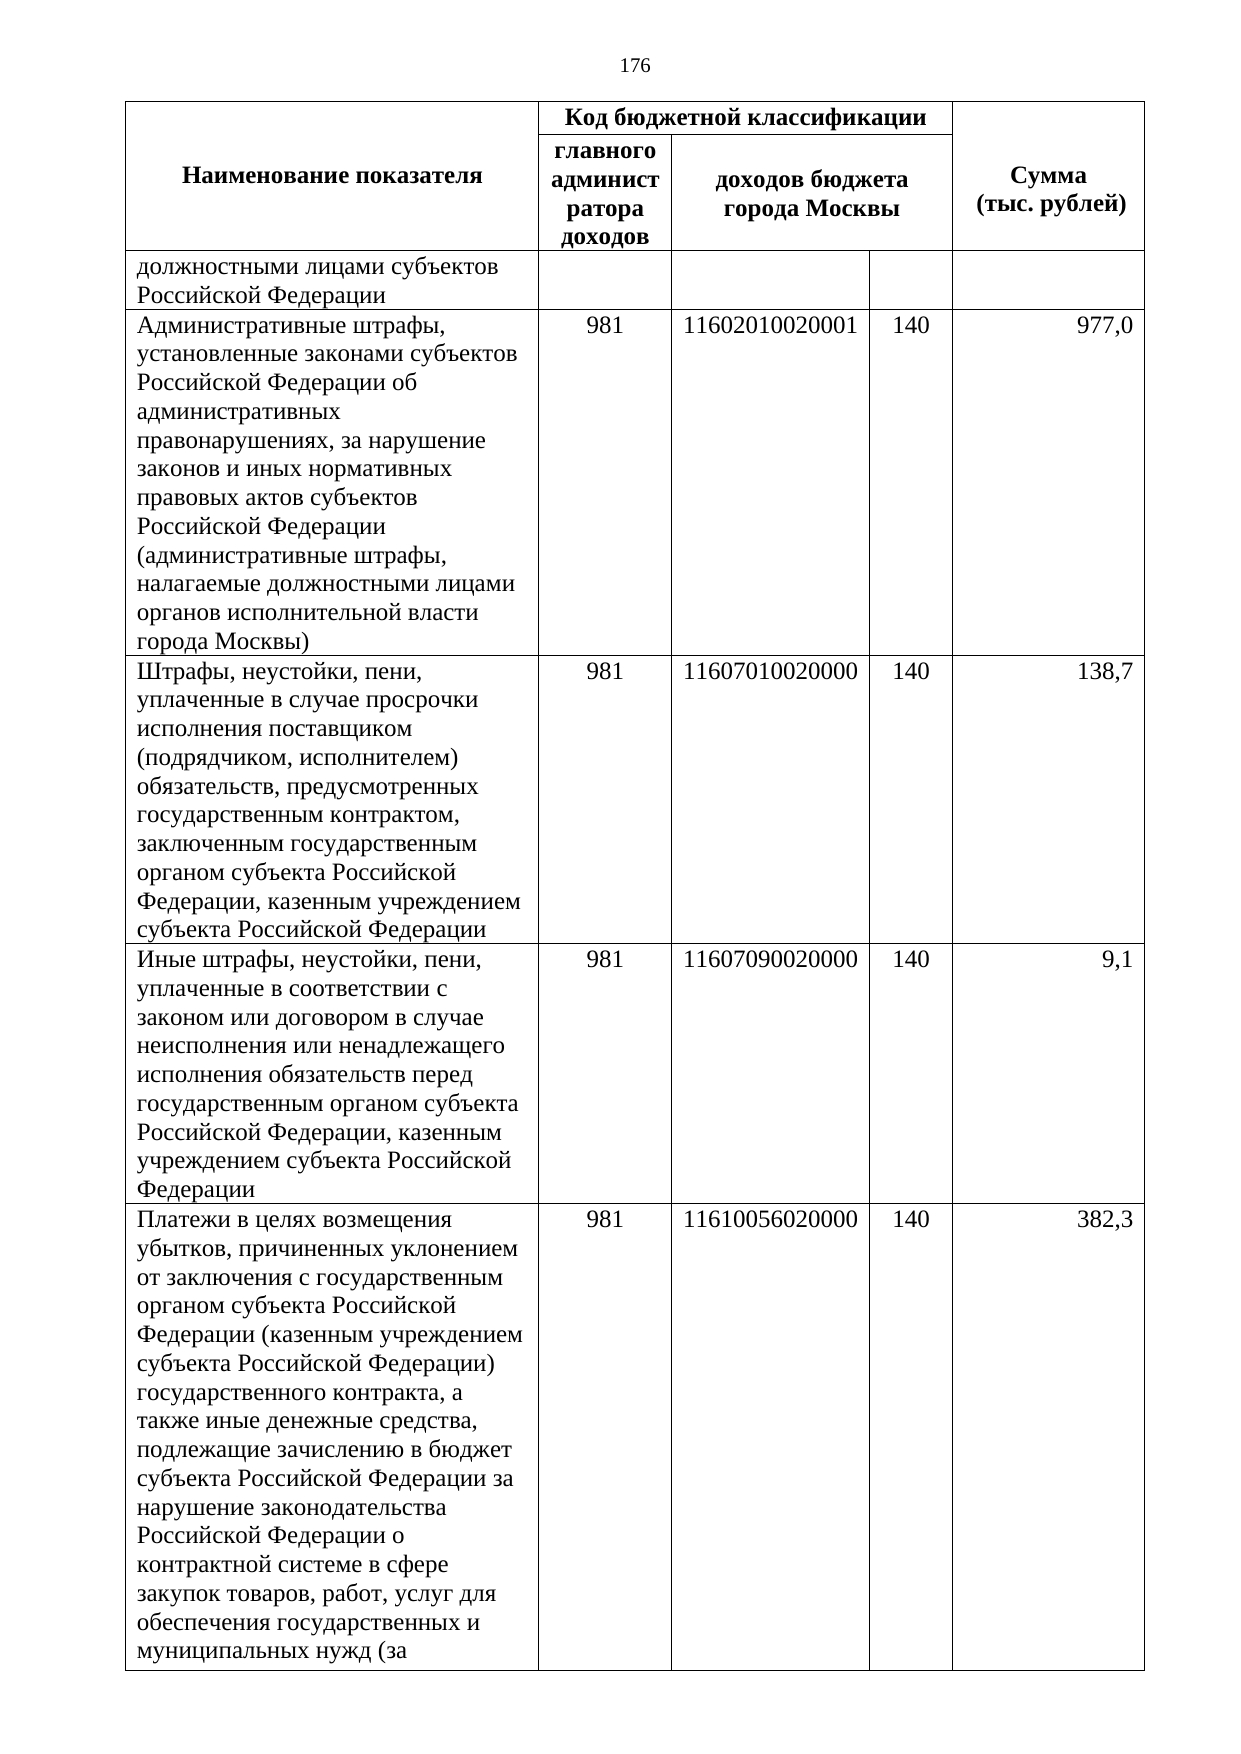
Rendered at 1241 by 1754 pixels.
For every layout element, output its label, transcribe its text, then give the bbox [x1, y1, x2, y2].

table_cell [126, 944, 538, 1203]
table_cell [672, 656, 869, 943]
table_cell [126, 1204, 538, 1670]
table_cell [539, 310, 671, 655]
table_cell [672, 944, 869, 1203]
table_header Наименование показателя [126, 102, 538, 250]
table_cell главного администратора доходов [539, 135, 671, 250]
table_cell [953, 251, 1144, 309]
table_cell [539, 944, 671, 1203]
table_header Сумма (тыс. рублей) [953, 102, 1144, 250]
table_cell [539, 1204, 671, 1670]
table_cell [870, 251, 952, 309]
table_header Код бюджетной классификации [539, 102, 952, 134]
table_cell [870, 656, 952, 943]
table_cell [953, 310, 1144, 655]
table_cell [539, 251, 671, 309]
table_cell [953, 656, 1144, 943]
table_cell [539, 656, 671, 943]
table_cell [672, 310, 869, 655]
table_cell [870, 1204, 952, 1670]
table_cell доходов бюджета города Москвы [672, 135, 952, 250]
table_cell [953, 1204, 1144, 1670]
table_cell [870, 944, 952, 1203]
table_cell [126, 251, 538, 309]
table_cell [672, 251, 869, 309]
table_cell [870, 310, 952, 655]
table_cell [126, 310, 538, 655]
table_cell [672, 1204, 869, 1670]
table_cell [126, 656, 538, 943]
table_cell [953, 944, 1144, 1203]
